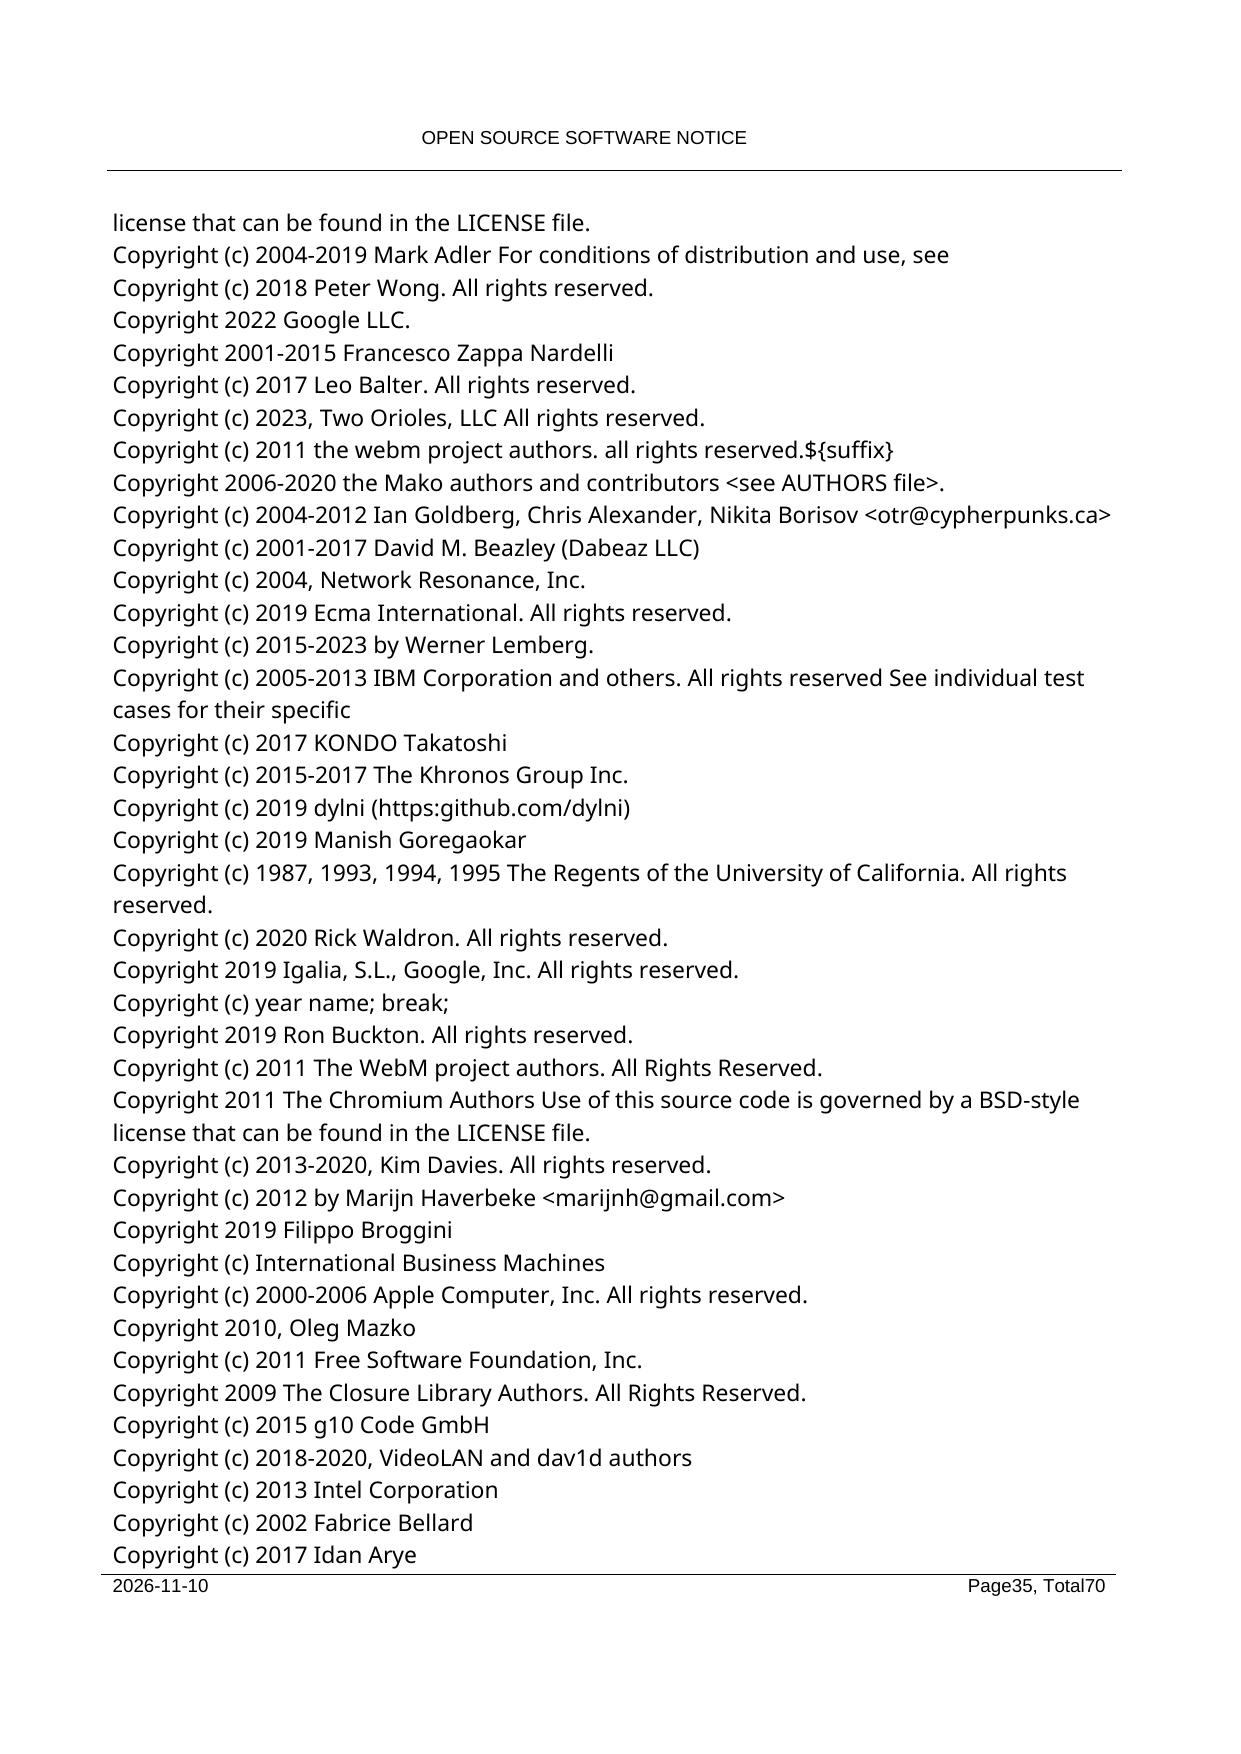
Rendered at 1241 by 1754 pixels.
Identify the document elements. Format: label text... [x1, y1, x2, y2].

text Copyright (c) 2019 Manish Goregaokar [112, 824, 1128, 856]
text Copyright (c) 2012 by Marijn Haverbeke <marijnh@gmail.com> [112, 1181, 1128, 1214]
text Copyright (c) 2017 KONDO Takatoshi [112, 726, 1128, 759]
text Copyright 2009 The Closure Library Authors. All Rights Reserved. [112, 1376, 1128, 1409]
text Copyright (c) 2017 Idan Arye [112, 1539, 1128, 1571]
text Copyright 2001-2015 Francesco Zappa Nardelli [112, 336, 1128, 369]
text Copyright (c) 2000-2006 Apple Computer, Inc. All rights reserved. [112, 1279, 1128, 1311]
text Copyright (c) 2018-2020, VideoLAN and dav1d authors [112, 1441, 1128, 1474]
text Copyright (c) 2001-2017 David M. Beazley (Dabeaz LLC) [112, 531, 1128, 564]
text Copyright (c) 2013 Intel Corporation [112, 1474, 1128, 1506]
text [112, 206, 1128, 239]
text Copyright (c) 2013-2020, Kim Davies. All rights reserved. [112, 1149, 1128, 1181]
text Copyright (c) year name; break; [112, 986, 1128, 1019]
text Copyright (c) 2015-2017 The Khronos Group Inc. [112, 759, 1128, 791]
text Copyright (c) 2015 g10 Code GmbH [112, 1409, 1128, 1441]
text Copyright (c) 2002 Fabrice Bellard [112, 1506, 1128, 1539]
text Copyright 2006-2020 the Mako authors and contributors <see AUTHORS file>. [112, 466, 1128, 499]
text Copyright (c) 2020 Rick Waldron. All rights reserved. [112, 921, 1128, 954]
text Copyright (c) 2018 Peter Wong. All rights reserved. [112, 271, 1128, 304]
text Copyright (c) 2019 Ecma International. All rights reserved. [112, 596, 1128, 629]
text Copyright (c) 2004-2019 Mark Adler For conditions of distribution and use, see [112, 239, 1128, 271]
text Copyright (c) 2011 the webm project authors. all rights reserved.${suffix} [112, 434, 1128, 466]
text Copyright (c) 2015-2023 by Werner Lemberg. [112, 629, 1128, 661]
text Copyright 2019 Ron Buckton. All rights reserved. [112, 1019, 1128, 1051]
text Copyright (c) 2004-2012 Ian Goldberg, Chris Alexander, Nikita Borisov <otr@cypherpunks.ca> [112, 499, 1128, 531]
text Copyright 2019 Igalia, S.L., Google, Inc. All rights reserved. [112, 954, 1128, 986]
text Copyright 2019 Filippo Broggini [112, 1214, 1128, 1246]
text Copyright (c) 2019 dylni (https:github.com/dylni) [112, 791, 1128, 824]
text Copyright (c) 2011 The WebM project authors. All Rights Reserved. [112, 1051, 1128, 1084]
text Copyright (c) 2004, Network Resonance, Inc. [112, 564, 1128, 596]
text Copyright (c) International Business Machines [112, 1246, 1128, 1279]
text Copyright 2011 The Chromium Authors Use of this source code is governed by a BSD-style license that can be found in the LICENSE file. [112, 1084, 1128, 1149]
text Copyright 2022 Google LLC. [112, 304, 1128, 336]
text Copyright (c) 2023, Two Orioles, LLC All rights reserved. [112, 401, 1128, 434]
text Copyright 2010, Oleg Mazko [112, 1311, 1128, 1344]
text Copyright (c) 1987, 1993, 1994, 1995 The Regents of the University of California. All rights reserved. [112, 856, 1128, 921]
text Copyright (c) 2011 Free Software Foundation, Inc. [112, 1344, 1128, 1376]
text Copyright (c) 2017 Leo Balter. All rights reserved. [112, 369, 1128, 401]
text Copyright (c) 2005-2013 IBM Corporation and others. All rights reserved See individual test cases for their specific [112, 661, 1128, 726]
